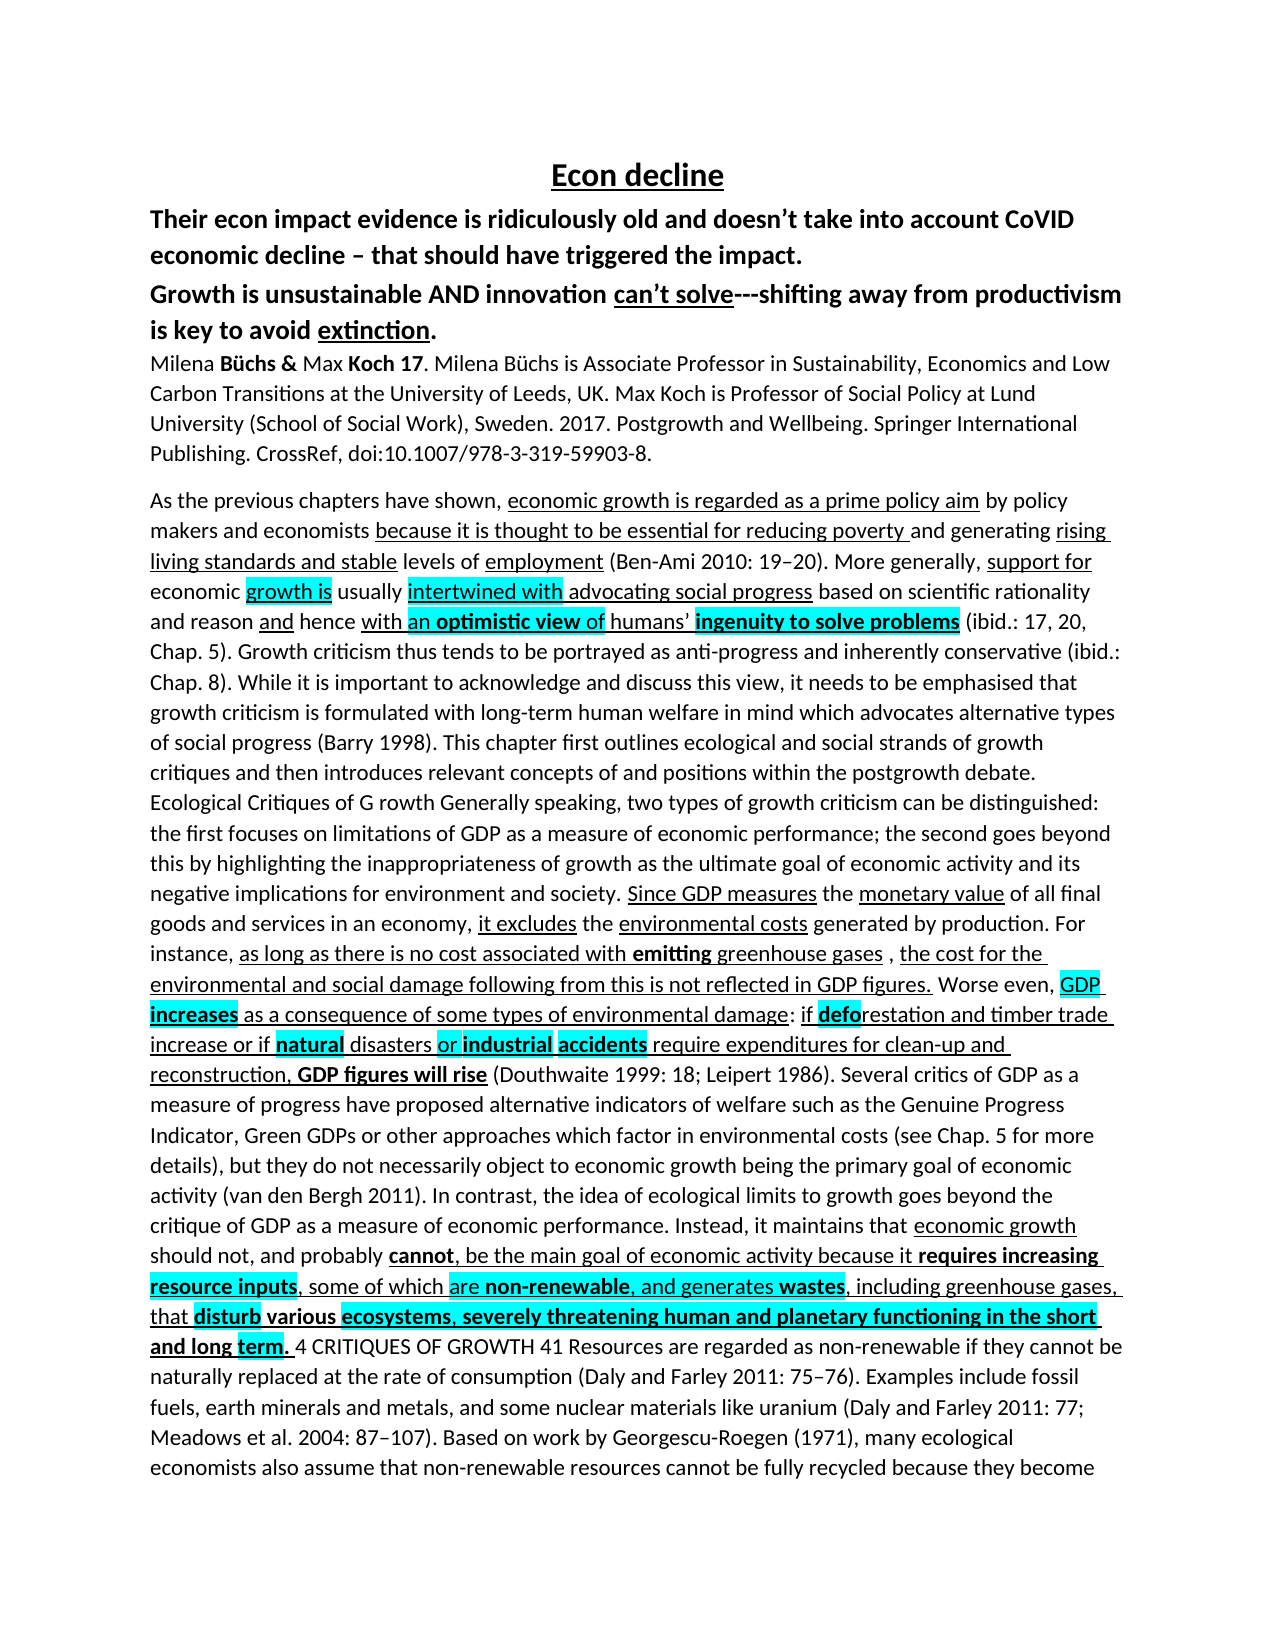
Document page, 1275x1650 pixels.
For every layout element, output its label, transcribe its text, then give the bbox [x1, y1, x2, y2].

text Milena Büchs & Max Koch 17. Milena Büchs is Associate Professor in Sustainability, Economics and Low Carbon Transitions at the University of Leeds, UK. Max Koch is Professor of Social Policy at Lund University (School of Social Work), Sweden. 2017. Postgrowth and Wellbeing. Springer International Publishing. CrossRef, doi:10.1007/978-3-319-59903-8. [150, 349, 1125, 468]
subtitle Their econ impact evidence is ridiculously old and doesn’t take into account CoVID economic decline – that should have triggered the impact. [150, 202, 1125, 271]
subtitle Growth is unsustainable AND innovation can’t solve---shifting away from productivism is key to avoid extinction. [150, 278, 1125, 346]
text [150, 486, 1125, 1481]
subtitle Econ decline [150, 154, 1125, 195]
